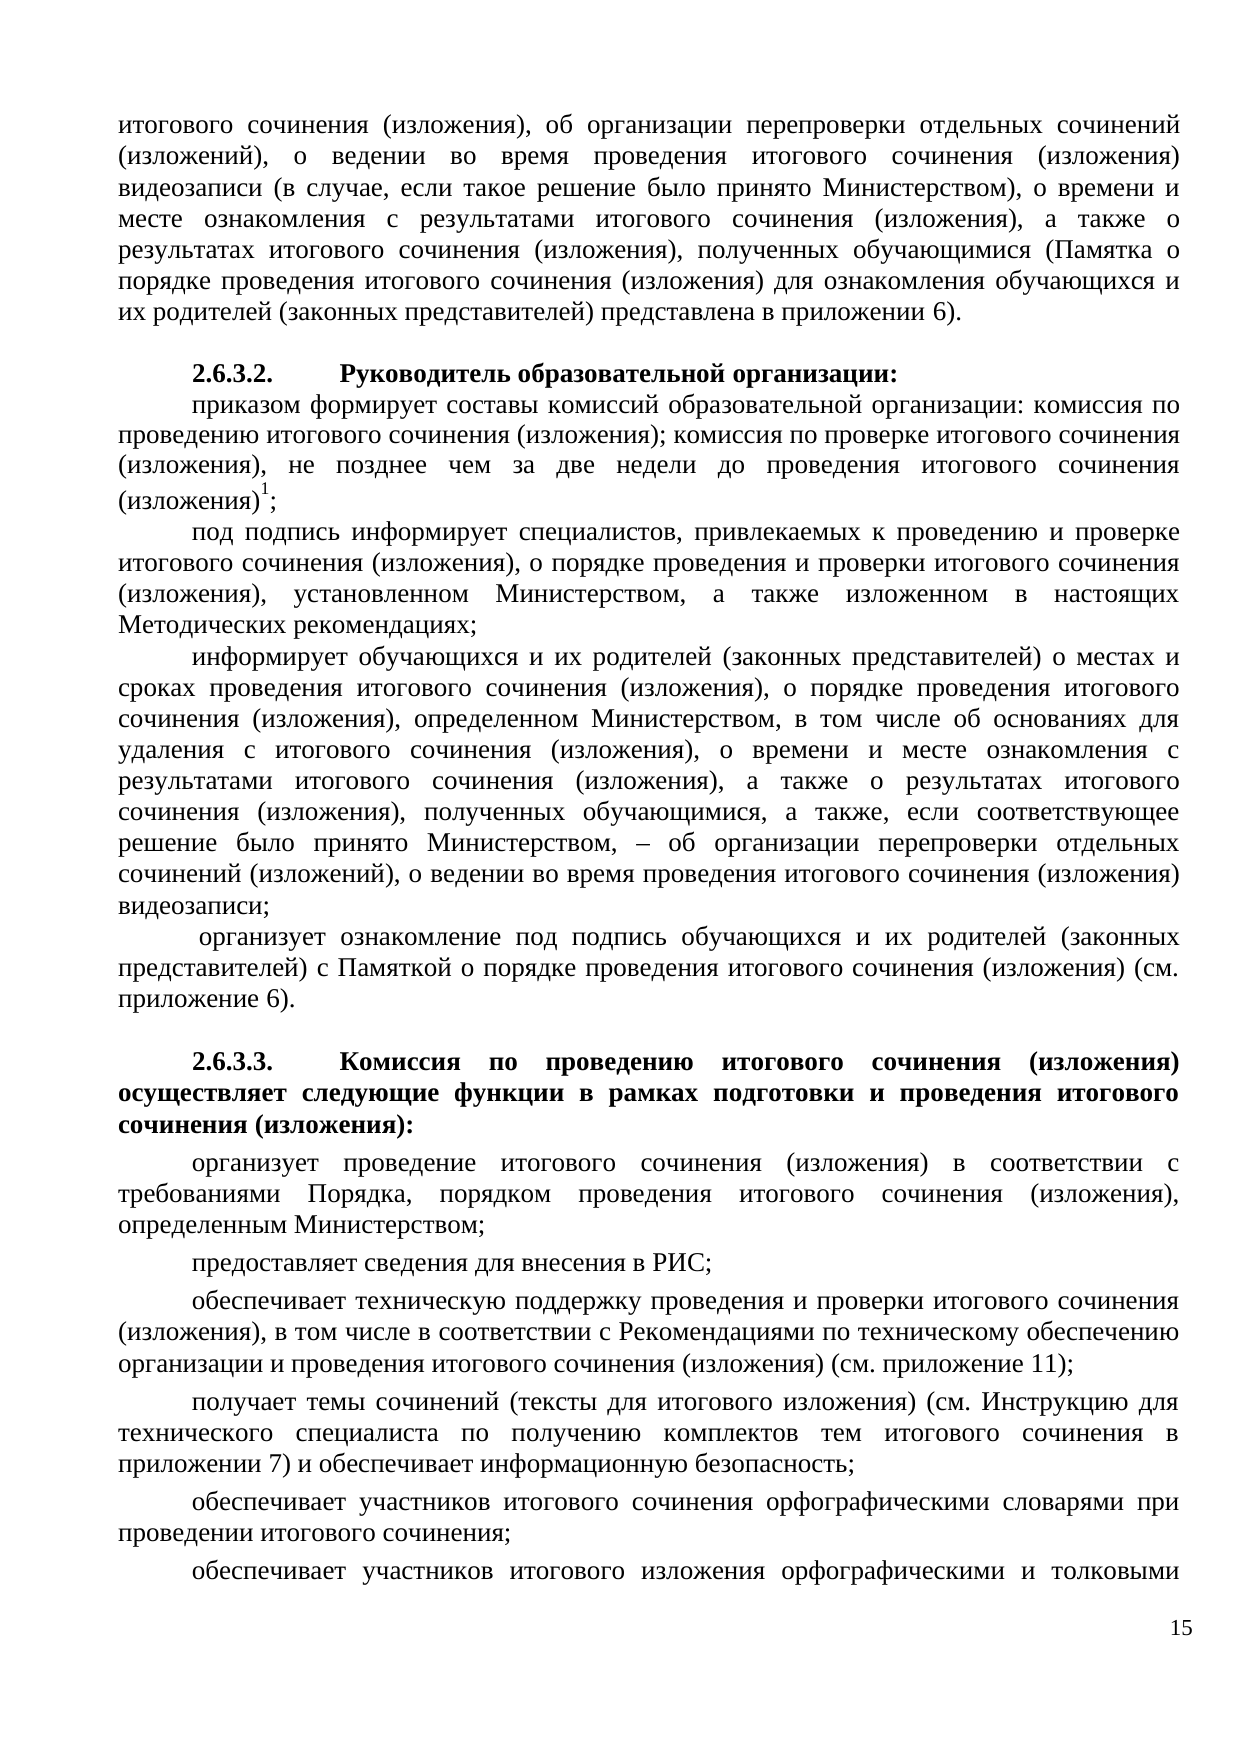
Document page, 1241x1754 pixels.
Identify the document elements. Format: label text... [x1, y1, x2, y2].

text под подпись информирует специалистов, привлекаемых к проведению и проверке итогового сочинения (изложения), о порядке проведения и проверки итогового сочинения (изложения), установленном Министерством, а также изложенном в настоящих Методических рекомендациях; [118, 515, 1181, 639]
text получает темы сочинений (тексты для итогового изложения) (см. Инструкцию для технического специалиста по получению комплектов тем итогового сочинения в приложении 7) и обеспечивает информационную безопасность; [118, 1385, 1181, 1478]
text организует ознакомление под подпись обучающихся и их родителей (законных представителей) с Памяткой о порядке проведения итогового сочинения (изложения) (см. приложение 6). [118, 920, 1181, 1013]
text приказом формирует составы комиссий образовательной организации: комиссия по проведению итогового сочинения (изложения); комиссия по проверке итогового сочинения (изложения), не позднее чем за две недели до проведения итогового сочинения (изложения)1; [118, 390, 1181, 515]
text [118, 108, 1181, 326]
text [118, 1554, 1181, 1586]
text организует проведение итогового сочинения (изложения) в соответствии с требованиями Порядка, порядком проведения итогового сочинения (изложения), определенным Министерством; [118, 1146, 1181, 1239]
text обеспечивает техническую поддержку проведения и проверки итогового сочинения (изложения), в том числе в соответствии с Рекомендациями по техническому обеспечению организации и проведения итогового сочинения (изложения) (см. приложение 11); [118, 1284, 1181, 1378]
text информирует обучающихся и их родителей (законных представителей) о местах и сроках проведения итогового сочинения (изложения), о порядке проведения итогового сочинения (изложения), определенном Министерством, в том числе об основаниях для удаления с итогового сочинения (изложения), о времени и месте ознакомления с результатами итогового сочинения (изложения), а также о результатах итогового сочинения (изложения), полученных обучающимися, а также, если соответствующее решение было принято Министерством, – об организации перепроверки отдельных сочинений (изложений), о ведении во время проведения итогового сочинения (изложения) видеозаписи; [118, 639, 1181, 920]
text предоставляет сведения для внесения в РИС; [118, 1246, 1181, 1277]
text обеспечивает участников итогового сочинения орфографическими словарями при проведении итогового сочинения; [118, 1485, 1181, 1547]
subtitle Руководитель образовательной организации: [192, 358, 1192, 389]
subtitle Комиссия по проведению итогового сочинения (изложения) осуществляет следующие функции в рамках подготовки и проведения итогового сочинения (изложения): [118, 1045, 1181, 1139]
